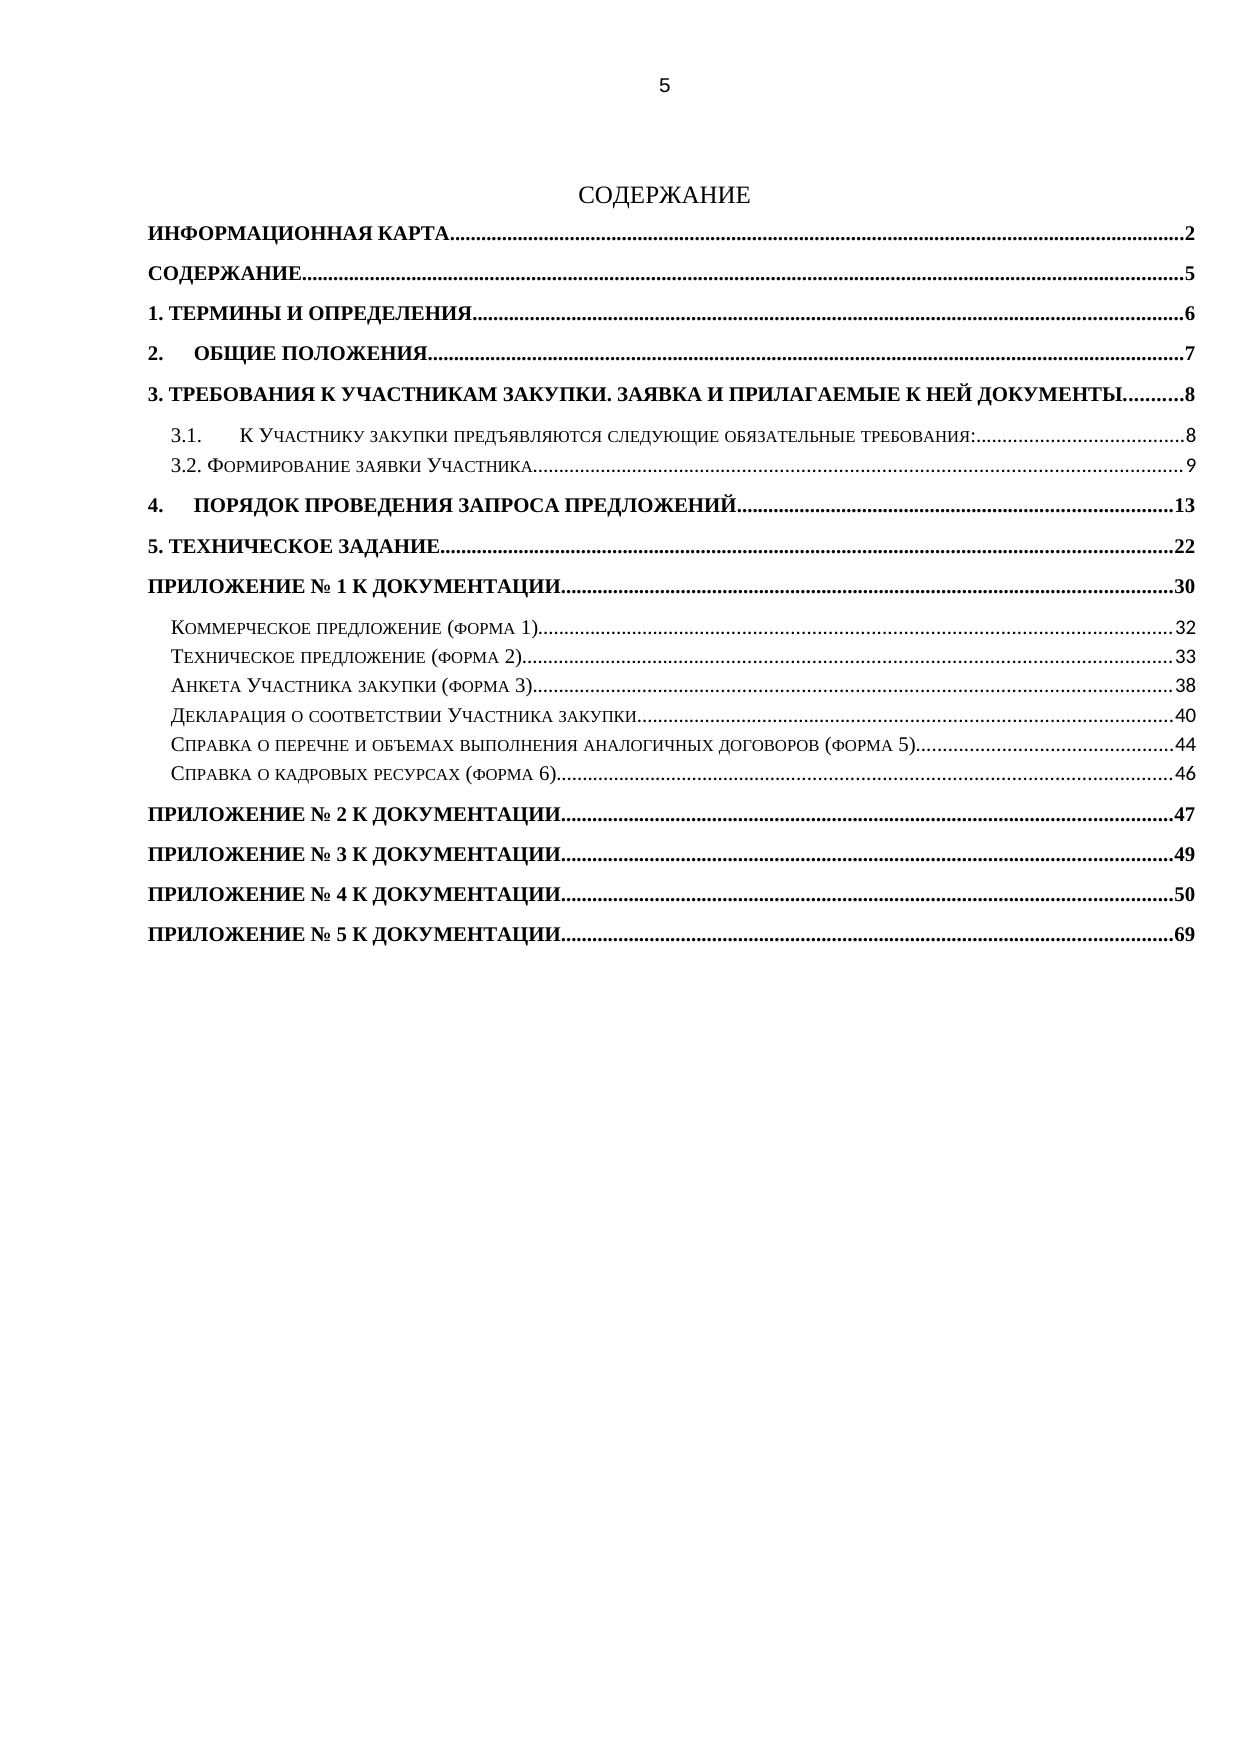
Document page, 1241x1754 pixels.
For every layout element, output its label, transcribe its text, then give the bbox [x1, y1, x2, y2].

text 1. Термины и определения 6 [148, 301, 1181, 325]
text Информационная карта 2 [148, 221, 1181, 245]
text СОДЕРЖАНИЕ [148, 180, 1181, 208]
text СОДЕРЖАНИЕ 5 [148, 261, 1181, 285]
text Техническое предложение (форма 2) 33 [171, 643, 1181, 669]
text Коммерческое предложение (форма 1) 32 [171, 614, 1181, 640]
text 2. Общие положения 7 [148, 341, 1181, 365]
text Приложение № 3 к Документации 49 [148, 842, 1181, 866]
text Справка о перечне и объемах выполнения аналогичных договоров (форма 5) 44 [171, 731, 1181, 756]
text 3. Требования к участникам закупки. Заявка и прилагаемые к ней документы. 8 [148, 382, 1181, 406]
text 4. Порядок проведения запроса предложений 13 [148, 493, 1181, 517]
text 5. Техническое задание 22 [148, 534, 1181, 558]
text Анкета Участника закупки (форма 3) 38 [171, 673, 1181, 698]
text Приложение № 4 к Документации 50 [148, 882, 1181, 906]
text 3.1. К Участнику закупки предъявляются следующие обязательные требования: 8 [171, 422, 1181, 448]
text Приложение № 2 к Документации 47 [148, 802, 1181, 826]
text Справка о кадровых ресурсах (форма 6) 46 [171, 760, 1181, 786]
text Приложение № 5 к Документации 69 [148, 922, 1181, 946]
text Декларация о соответствии Участника закупки 40 [171, 702, 1181, 727]
text 3.2. Формирование заявки Участника 9 [171, 452, 1181, 477]
text Приложение № 1 к Документации 30 [148, 574, 1181, 598]
